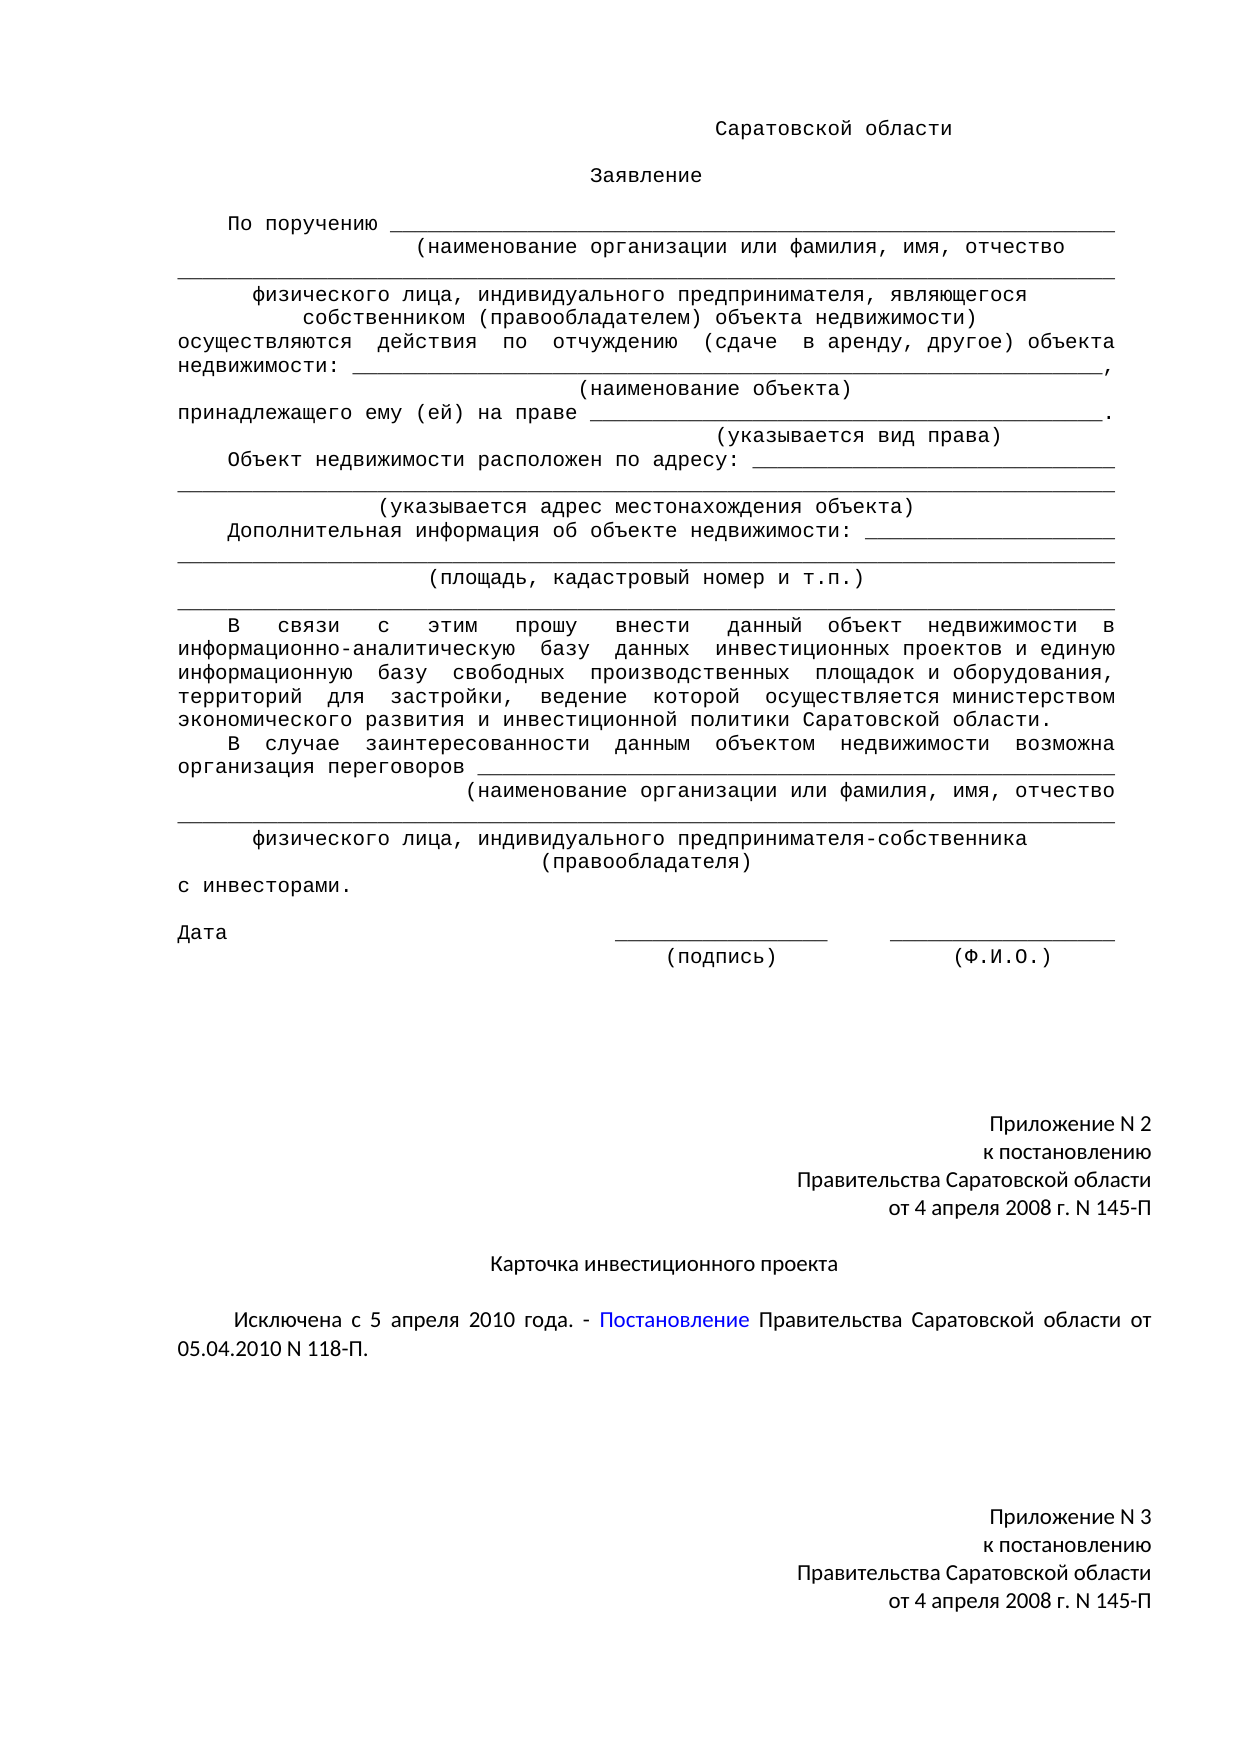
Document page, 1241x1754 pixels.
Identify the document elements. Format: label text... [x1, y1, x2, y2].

text осуществляются действия по отчуждению (сдаче в аренду, другое) объекта [177, 331, 1152, 354]
text Дополнительная информация об объекте недвижимости: ____________________ [177, 520, 1152, 544]
text ___________________________________________________________________________ [177, 804, 1152, 827]
text с инвесторами. [177, 875, 1152, 898]
text экономического развития и инвестиционной политики Саратовской области. [177, 709, 1152, 733]
text (подпись) (Ф.И.О.) [177, 946, 1152, 969]
text информационно-аналитическую базу данных инвестиционных проектов и единую [177, 638, 1152, 662]
text Карточка инвестиционного проекта [177, 1249, 1152, 1278]
text собственником (правообладателем) объекта недвижимости) [177, 307, 1152, 331]
text (наименование организации или фамилия, имя, отчество [177, 780, 1152, 804]
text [177, 1306, 1152, 1362]
text Правительства Саратовской области [177, 1558, 1152, 1586]
text принадлежащего ему (ей) на праве _________________________________________. [177, 402, 1152, 426]
text Саратовской области [177, 118, 1152, 142]
text ___________________________________________________________________________ [177, 473, 1152, 496]
text информационную базу свободных производственных площадок и оборудования, [177, 662, 1152, 686]
text от 4 апреля 2008 г. N 145-П [177, 1193, 1152, 1222]
text (площадь, кадастровый номер и т.п.) [177, 567, 1152, 591]
text (указывается адрес местонахождения объекта) [177, 496, 1152, 520]
text (указывается вид права) [177, 426, 1152, 449]
text По поручению __________________________________________________________ [177, 213, 1152, 236]
text Дата _________________ __________________ [177, 922, 1152, 946]
text Заявление [177, 165, 1152, 189]
text ___________________________________________________________________________ [177, 260, 1152, 284]
text физического лица, индивидуального предпринимателя, являющегося [177, 284, 1152, 307]
text организация переговоров ___________________________________________________ [177, 757, 1152, 780]
text Приложение N 3 [177, 1502, 1152, 1530]
text к постановлению [177, 1137, 1152, 1166]
text Объект недвижимости расположен по адресу: _____________________________ [177, 449, 1152, 473]
text (правообладателя) [177, 851, 1152, 875]
text ___________________________________________________________________________ [177, 591, 1152, 615]
text В связи с этим прошу внести данный объект недвижимости в [177, 615, 1152, 638]
text (наименование объекта) [177, 378, 1152, 402]
text ___________________________________________________________________________ [177, 544, 1152, 567]
text Приложение N 2 [177, 1109, 1152, 1137]
text к постановлению [177, 1530, 1152, 1558]
text (наименование организации или фамилия, имя, отчество [177, 236, 1152, 260]
text недвижимости: ____________________________________________________________, [177, 354, 1152, 378]
text территорий для застройки, ведение которой осуществляется министерством [177, 686, 1152, 709]
text Правительства Саратовской области [177, 1166, 1152, 1193]
text В случае заинтересованности данным объектом недвижимости возможна [177, 733, 1152, 757]
text от 4 апреля 2008 г. N 145-П [177, 1586, 1152, 1614]
text физического лица, индивидуального предпринимателя-собственника [177, 827, 1152, 851]
